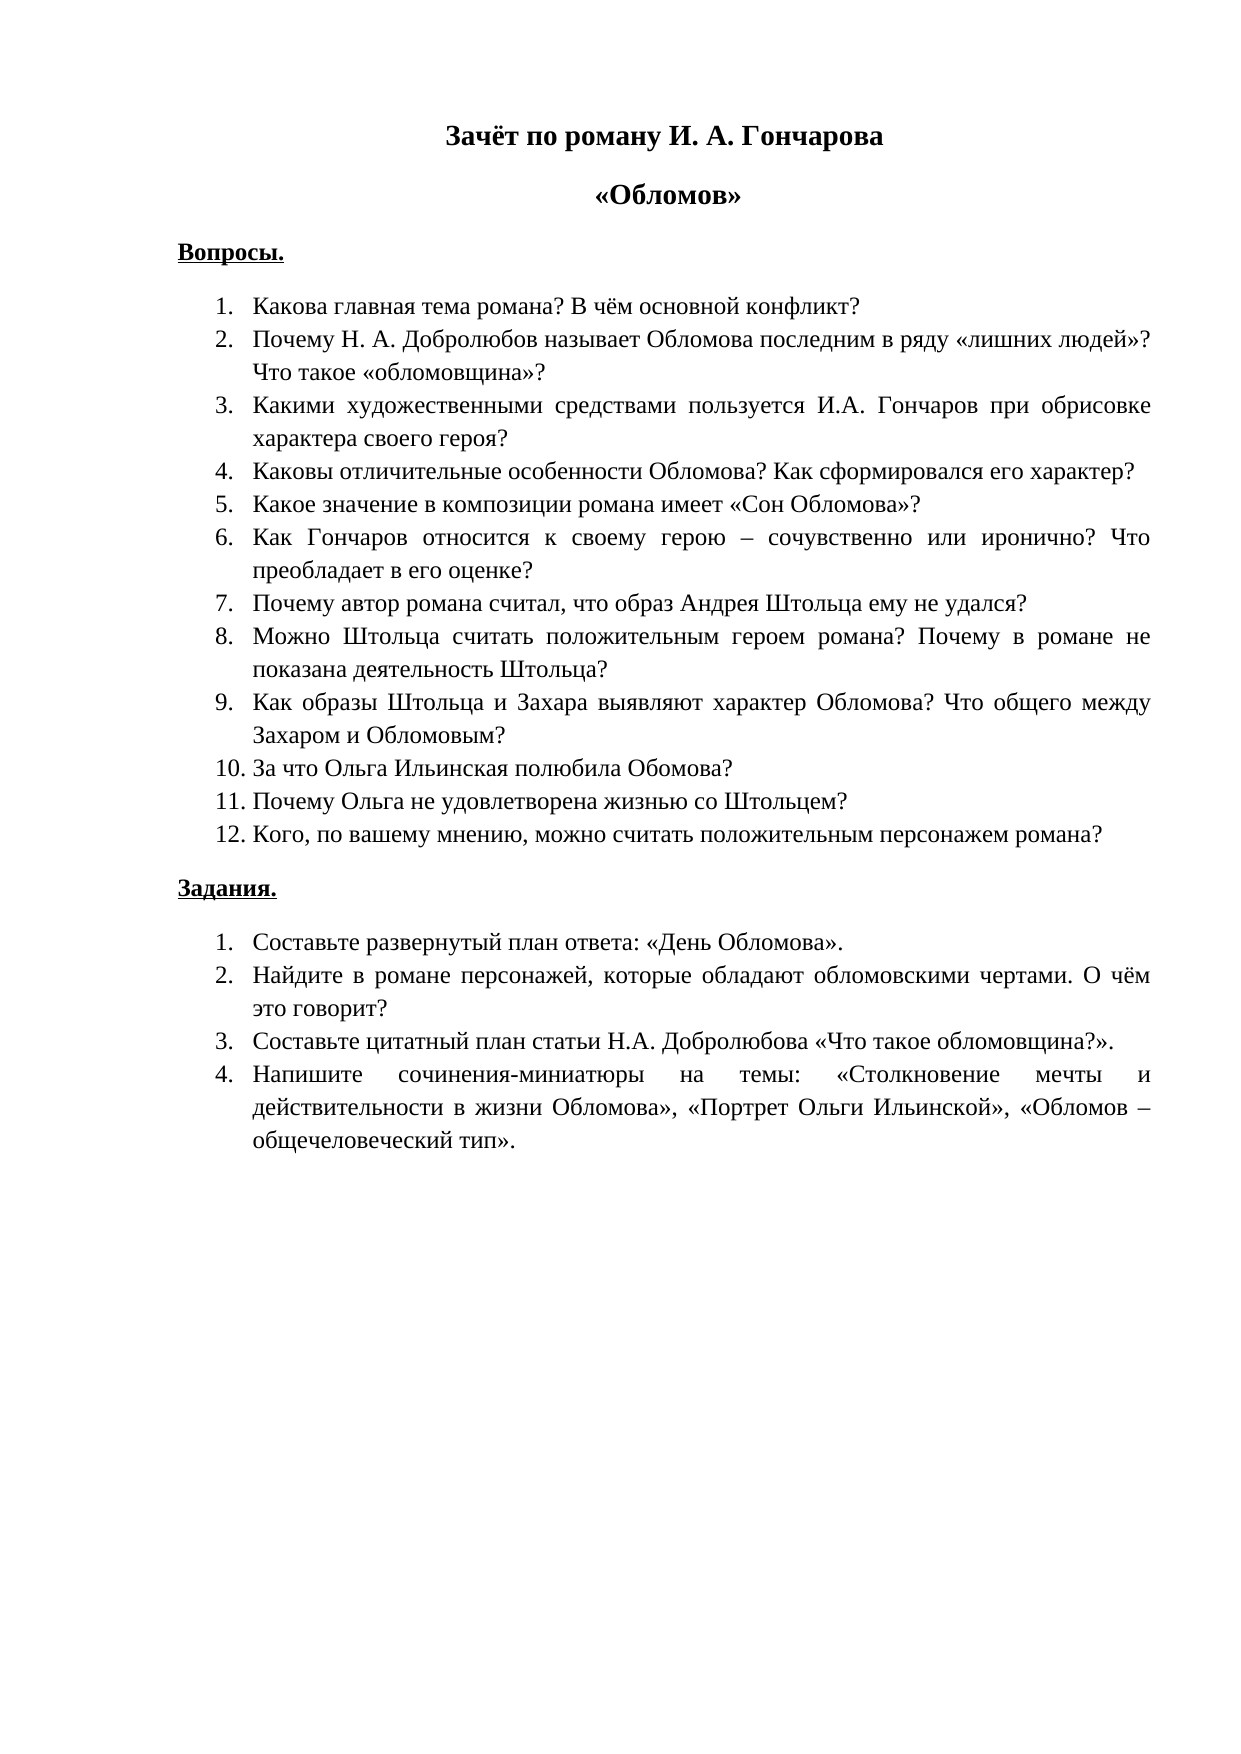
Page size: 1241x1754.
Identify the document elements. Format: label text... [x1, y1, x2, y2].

text Задания. [177, 873, 1152, 902]
list Как Гончаров относится к своему герою – сочувственно или иронично? Что преобладает в его оценке? [215, 522, 1152, 584]
list Почему Н. А. Добролюбов называет Обломова последним в ряду «лишних людей»? Что такое «обломовщина»? [215, 324, 1152, 386]
list За что Ольга Ильинская полюбила Обомова? [215, 753, 1152, 782]
list Можно Штольца считать положительным героем романа? Почему в романе не показана деятельность Штольца? [215, 621, 1152, 683]
list Составьте цитатный план статьи Н.А. Добролюбова «Что такое обломовщина?». [215, 1026, 1152, 1054]
list Какое значение в композиции романа имеет «Сон Обломова»? [215, 489, 1152, 518]
text Зачёт по роману И. А. Гончарова [177, 118, 1152, 152]
list Кого, по вашему мнению, можно считать положительным персонажем романа? [215, 819, 1152, 848]
text Вопросы. [177, 237, 1152, 266]
list Какими художественными средствами пользуется И.А. Гончаров при обрисовке характера своего героя? [215, 390, 1152, 452]
list Найдите в романе персонажей, которые обладают обломовскими чертами. О чём это говорит? [215, 960, 1152, 1022]
list Почему автор романа считал, что образ Андрея Штольца ему не удался? [215, 588, 1152, 617]
list Как образы Штольца и Захара выявляют характер Обломова? Что общего между Захаром и Обломовым? [215, 687, 1152, 749]
list Почему Ольга не удовлетворена жизнью со Штольцем? [215, 786, 1152, 815]
list Каковы отличительные особенности Обломова? Как сформировался его характер? [215, 456, 1152, 484]
text «Обломов» [177, 177, 1152, 211]
list Напишите сочинения-миниатюры на темы: «Столкновение мечты и действительности в жизни Обломова», «Портрет Ольги Ильинской», «Обломов – общечеловеческий тип». [215, 1059, 1152, 1154]
list Какова главная тема романа? В чём основной конфликт? [215, 291, 1152, 319]
list Составьте развернутый план ответа: «День Обломова». [215, 927, 1152, 956]
